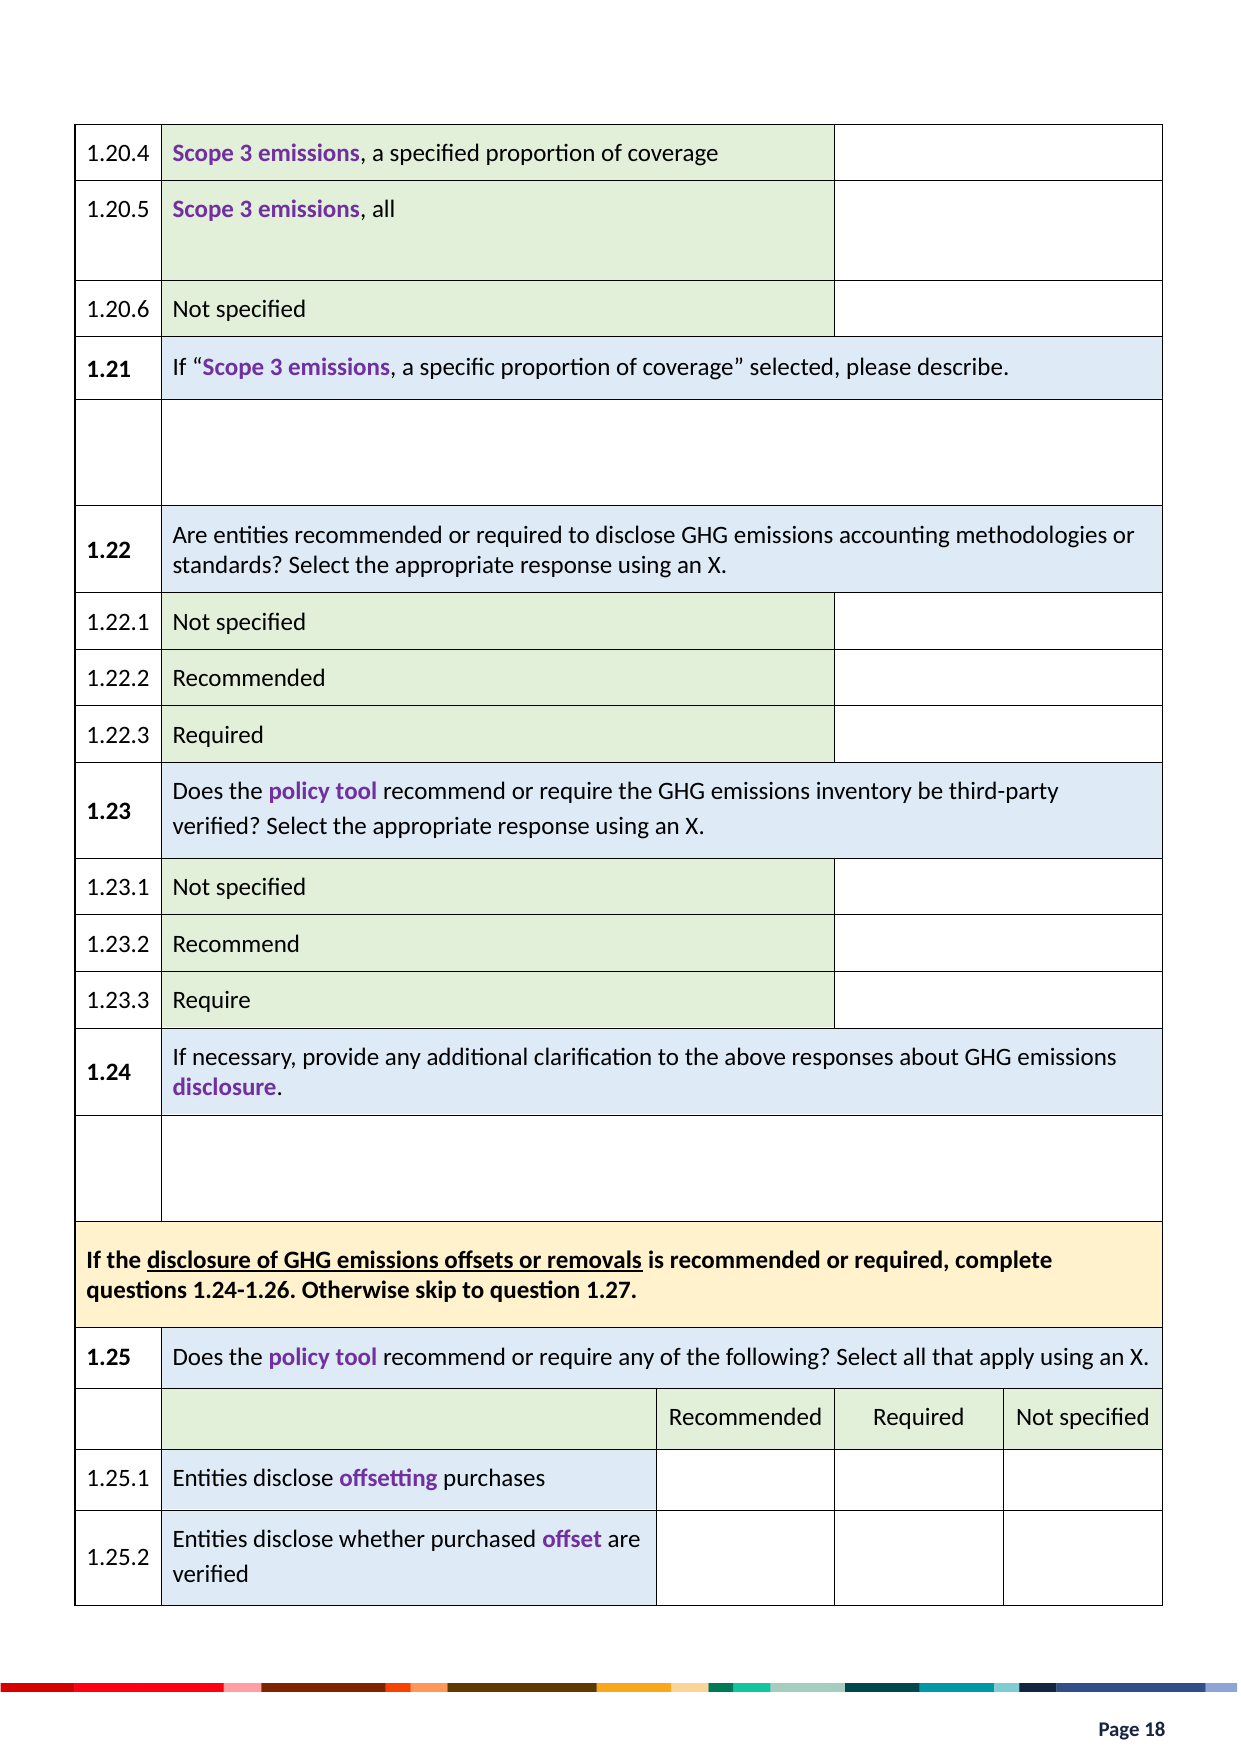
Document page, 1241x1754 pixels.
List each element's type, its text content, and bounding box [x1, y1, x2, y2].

table_cell [657, 1511, 834, 1605]
table_cell Require [162, 972, 834, 1027]
table_cell Required [162, 706, 834, 762]
table_cell [1004, 1511, 1162, 1605]
table_cell [835, 1511, 1003, 1605]
table_cell [162, 1116, 1162, 1221]
table_cell 1.22.3 [76, 706, 161, 762]
table_cell 1.23.1 [76, 859, 161, 914]
table_cell 1.22.2 [76, 650, 161, 705]
table_cell [657, 1450, 834, 1509]
table_cell [835, 650, 1162, 705]
table_cell 1.23.2 [76, 915, 161, 971]
table_cell 1.21 [76, 337, 161, 399]
table_cell Recommended [162, 650, 834, 705]
table_cell Not specified [162, 859, 834, 914]
table_cell [835, 181, 1162, 280]
table_cell 1.25 [76, 1328, 161, 1388]
table_cell 1.25.1 [76, 1450, 161, 1509]
table_cell Not specified [162, 593, 834, 649]
table_cell [835, 125, 1162, 180]
table_cell [835, 859, 1162, 914]
table_cell Scope 3 emissions, all [162, 181, 834, 280]
table_cell Recommended [657, 1389, 834, 1449]
table_cell 1.25.2 [76, 1511, 161, 1605]
table_cell Does the policy tool recommend or require any of the following? Select all that apply using an X. [162, 1328, 1162, 1388]
picture [0, 1683, 1236, 1692]
table_cell 1.22 [76, 506, 161, 592]
table_cell If the disclosure of GHG emissions offsets or removals is recommended or required, complete questions 1.24-1.26. Otherwise skip to question 1.27. [76, 1222, 1162, 1327]
table_cell [835, 1450, 1003, 1509]
table_cell Scope 3 emissions, a specified proportion of coverage [162, 125, 834, 180]
table_cell Entities disclose whether purchased offset are verified [162, 1511, 656, 1605]
table_cell [835, 706, 1162, 762]
table_cell 1.20.6 [76, 281, 161, 336]
table_cell 1.24 [76, 1029, 161, 1114]
table_cell [835, 593, 1162, 649]
table_cell [162, 1389, 656, 1449]
table_cell 1.23 [76, 763, 161, 858]
table_cell [835, 281, 1162, 336]
table_cell 1.20.4 [76, 125, 161, 180]
table_cell [835, 972, 1162, 1027]
table_cell [1004, 1450, 1162, 1509]
table_cell Not specified [162, 281, 834, 336]
table_cell Are entities recommended or required to disclose GHG emissions accounting methodologies or standards? Select the appropriate response using an X. [162, 506, 1162, 592]
table_cell [162, 400, 1162, 505]
table_cell If “Scope 3 emissions, a specific proportion of coverage” selected, please describe. [162, 337, 1162, 399]
table_cell [76, 400, 161, 505]
table_cell If necessary, provide any additional clarification to the above responses about GHG emissions disclosure. [162, 1029, 1162, 1114]
table_cell Required [835, 1389, 1003, 1449]
table_cell 1.20.5 [76, 181, 161, 280]
table_cell [835, 915, 1162, 971]
table_cell 1.23.3 [76, 972, 161, 1027]
table_cell Not specified [1004, 1389, 1162, 1449]
table_cell Recommend [162, 915, 834, 971]
table_cell [76, 1389, 161, 1449]
table_cell [76, 1116, 161, 1221]
table_cell Entities disclose offsetting purchases [162, 1450, 656, 1509]
table_cell Does the policy tool recommend or require the GHG emissions inventory be third-party verified? Select the appropriate response using an X. [162, 763, 1162, 858]
table_cell 1.22.1 [76, 593, 161, 649]
